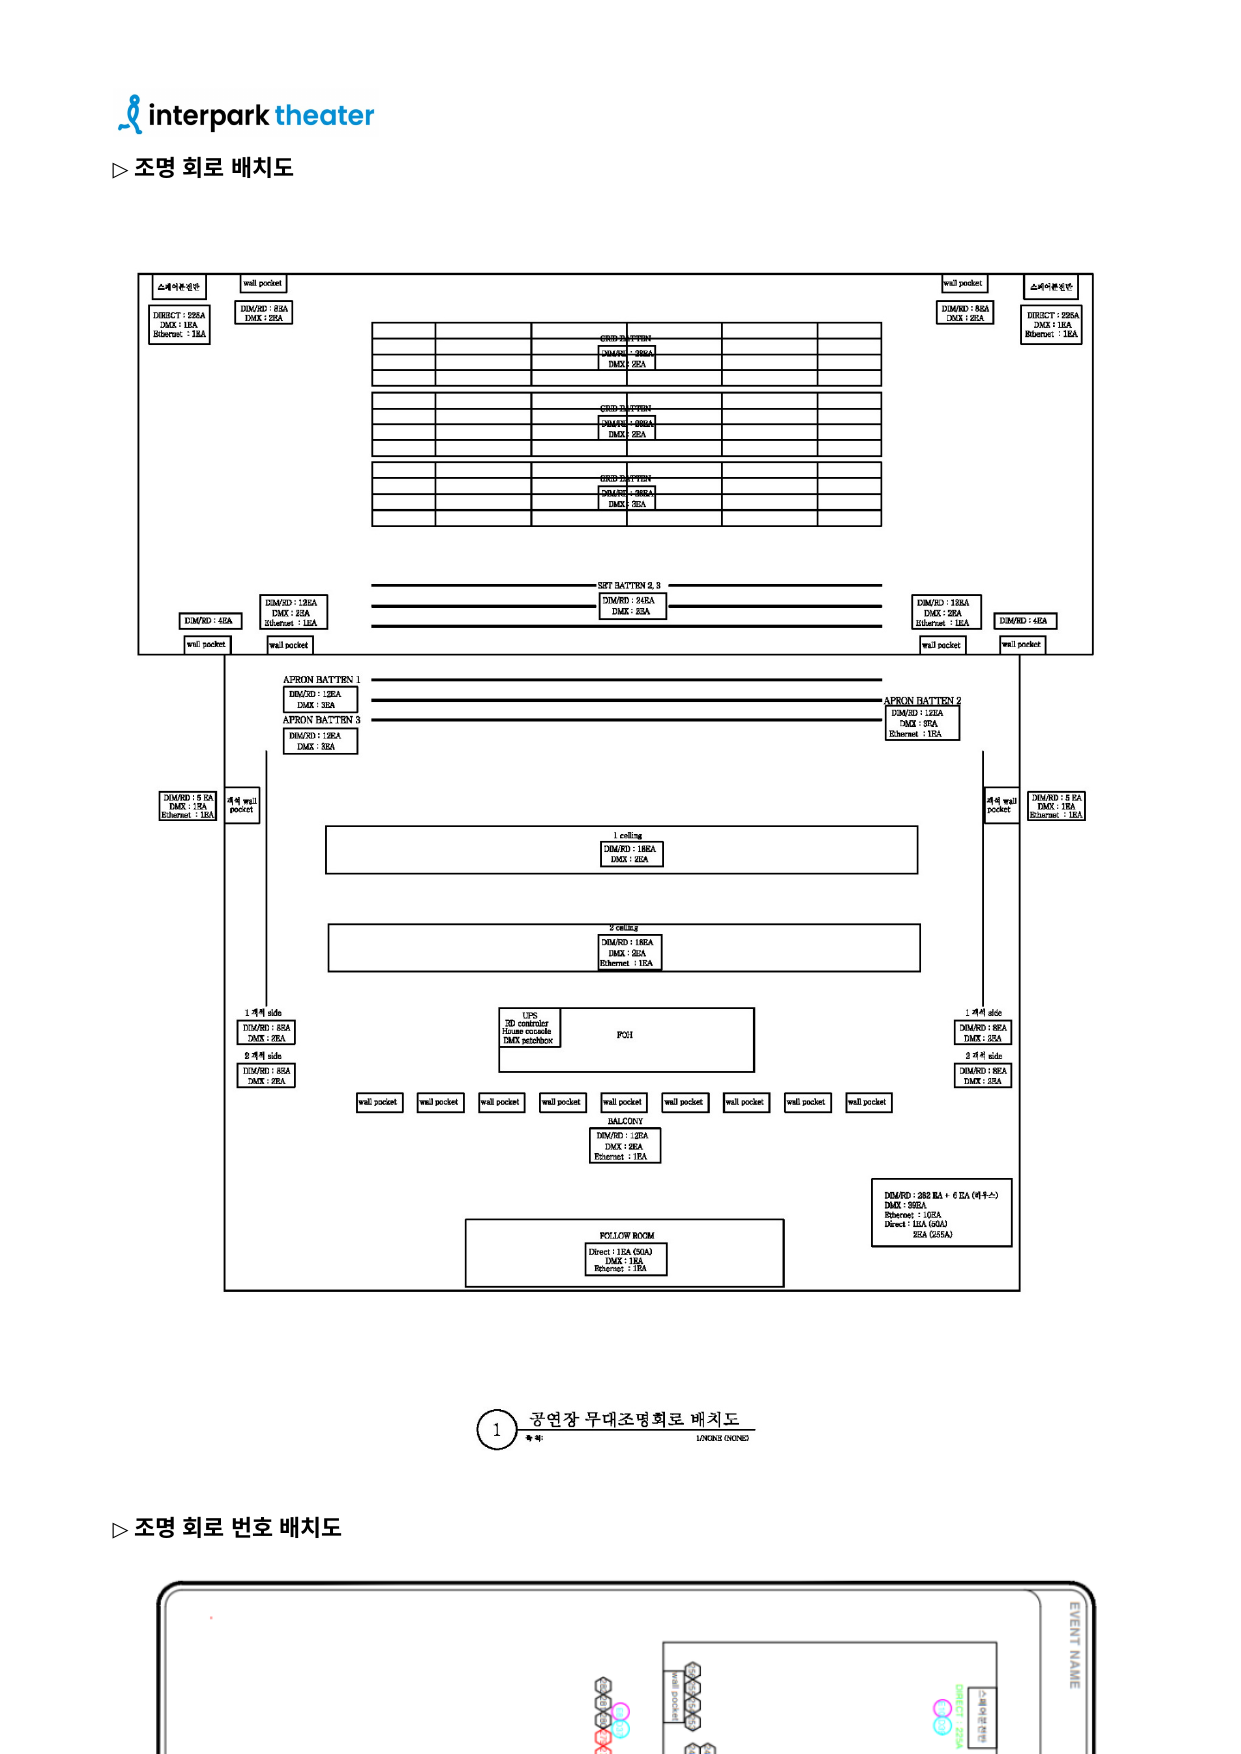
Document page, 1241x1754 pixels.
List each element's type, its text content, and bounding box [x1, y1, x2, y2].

picture [112, 88, 379, 137]
text ▷ 조명 회로 배치도 [112, 150, 1128, 183]
picture [148, 1568, 1107, 1754]
picture [112, 245, 1128, 1453]
text ▷ 조명 회로 번호 배치도 [112, 1509, 1128, 1543]
